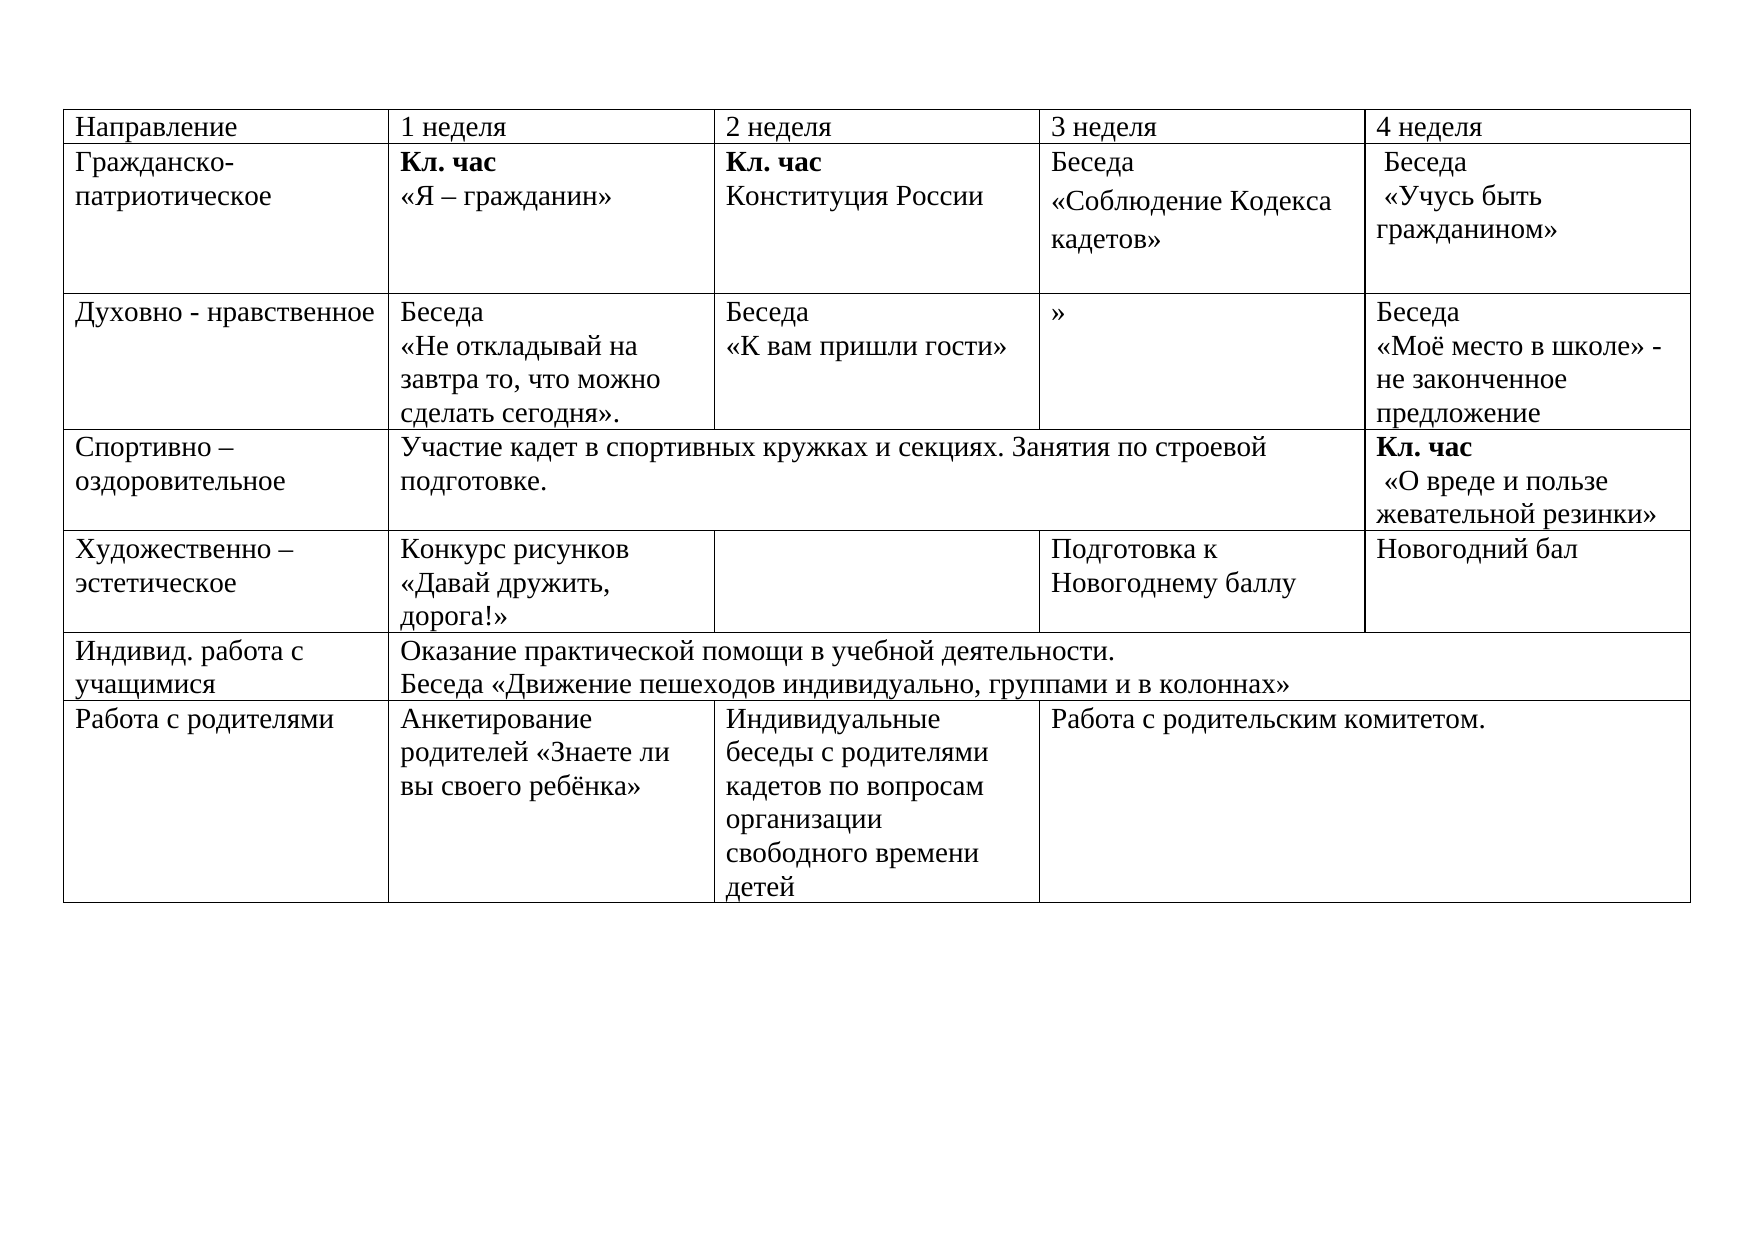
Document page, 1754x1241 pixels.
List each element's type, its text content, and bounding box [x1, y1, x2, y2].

table_cell Духовно - нравственное [64, 294, 388, 428]
table_cell Беседа «Соблюдение Кодекса кадетов» [1040, 144, 1364, 293]
table_cell Индивидуальные беседы с родителями кадетов по вопросам организации свободного времени детей [715, 701, 1039, 902]
table_cell Кл. час «Я – гражданин» [389, 144, 714, 293]
table_cell Работа с родительским комитетом. [1040, 701, 1690, 902]
table_cell Спортивно – оздоровительное [64, 430, 388, 530]
table_cell Беседа «Не откладывай на завтра то, что можно сделать сегодня». [389, 294, 714, 428]
table_cell Подготовка к Новогоднему баллу [1040, 531, 1364, 632]
table_header Направление [64, 110, 388, 143]
table_header 1 неделя [389, 110, 714, 143]
table_cell » [1040, 294, 1364, 428]
table_cell Оказание практической помощи в учебной деятельности. Беседа «Движение пешеходов индивидуально, группами и в колоннах» [389, 633, 1690, 700]
table_cell Кл. час «О вреде и пользе жевательной резинки» [1366, 430, 1690, 530]
table_cell Конкурс рисунков «Давай дружить, дорога!» [389, 531, 714, 632]
table_cell Беседа «Моё место в школе» - не законченное предложение [1366, 294, 1690, 428]
table_cell Новогодний бал [1366, 531, 1690, 632]
table_cell Беседа «К вам пришли гости» [715, 294, 1039, 428]
table_cell Беседа «Учусь быть гражданином» [1366, 144, 1690, 293]
table_cell [715, 531, 1039, 632]
table_cell Анкетирование родителей «Знаете ли вы своего ребёнка» [389, 701, 714, 902]
table_cell Художественно – эстетическое [64, 531, 388, 632]
table_header 3 неделя [1040, 110, 1364, 143]
table_cell Индивид. работа с учащимися [64, 633, 388, 700]
table_cell Участие кадет в спортивных кружках и секциях. Занятия по строевой подготовке. [389, 430, 1364, 530]
table_cell Кл. час Конституция России [715, 144, 1039, 293]
table_cell Работа с родителями [64, 701, 388, 902]
table_cell Гражданско-патриотическое [64, 144, 388, 293]
table_header 4 неделя [1366, 110, 1690, 143]
table_header 2 неделя [715, 110, 1039, 143]
